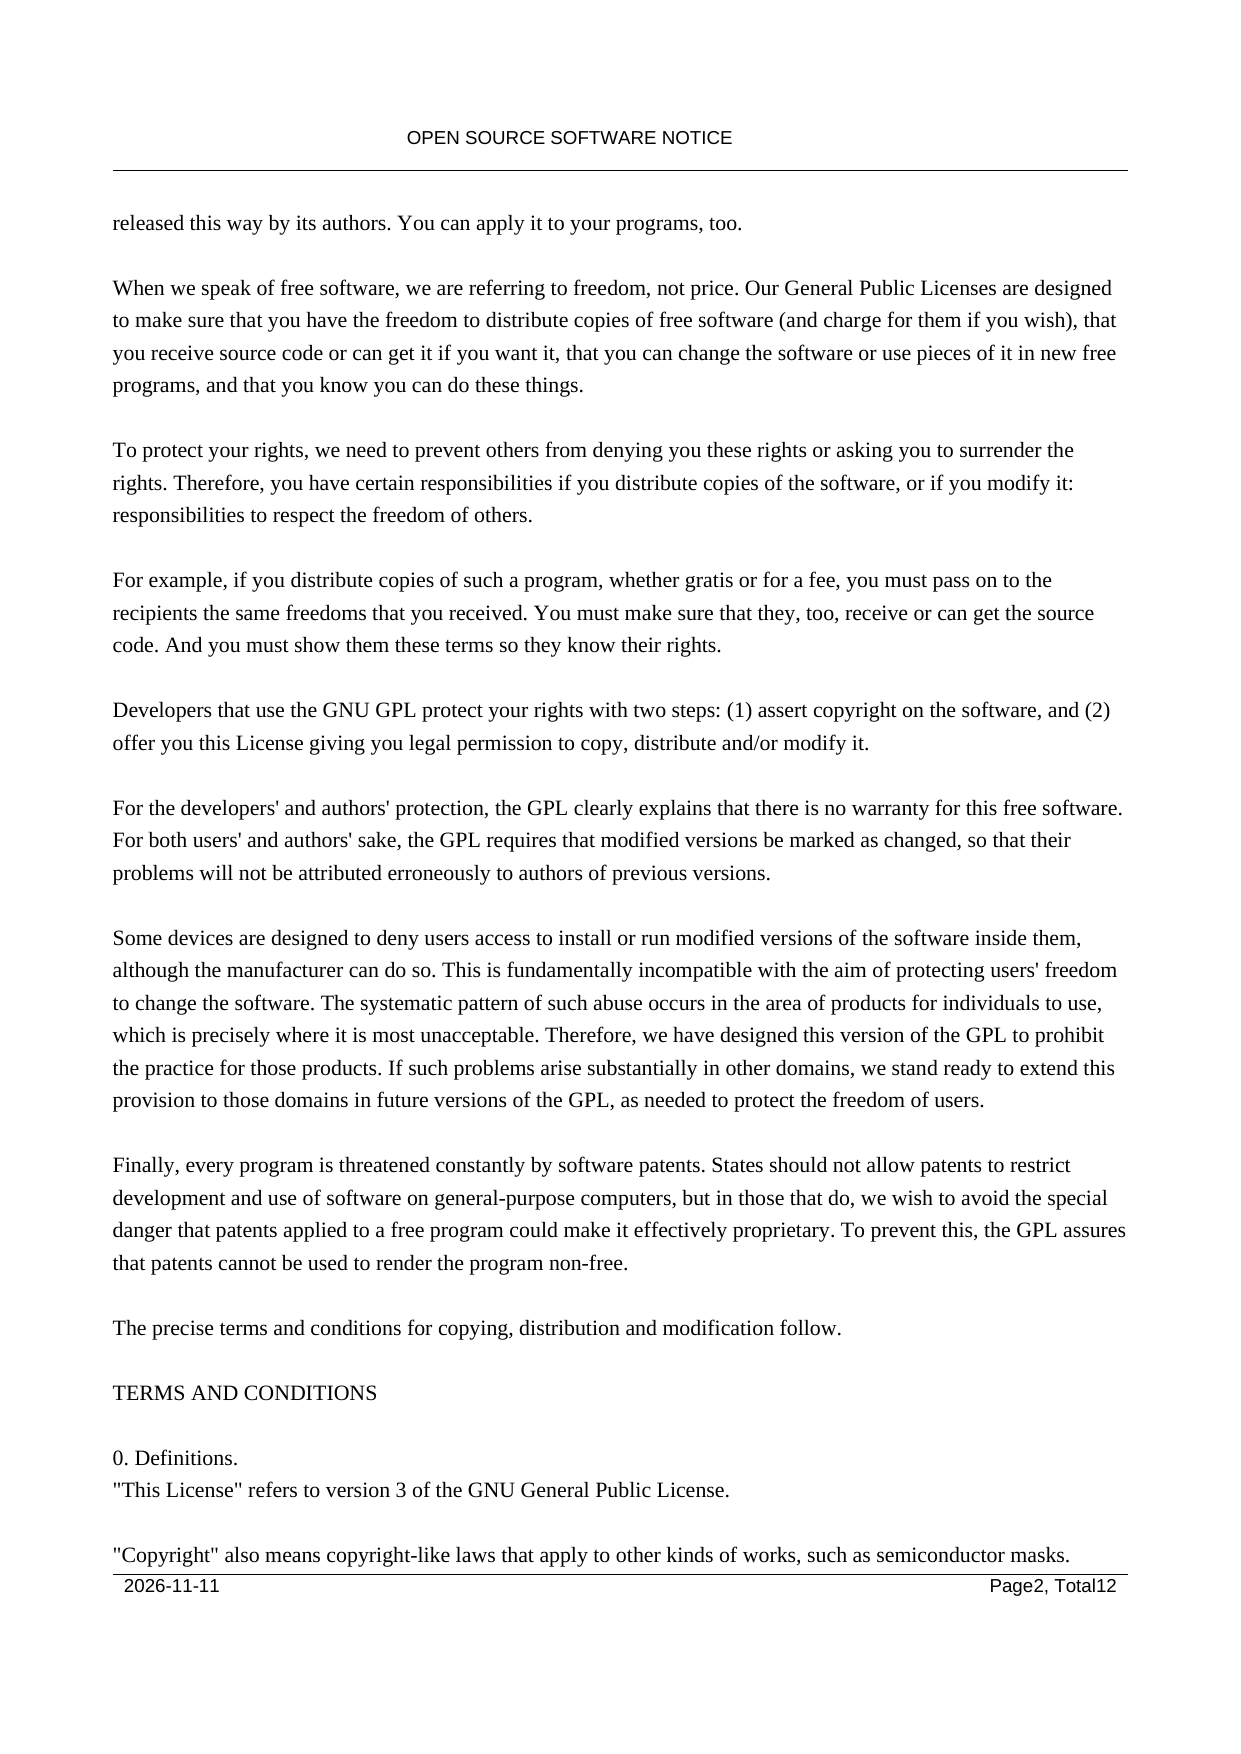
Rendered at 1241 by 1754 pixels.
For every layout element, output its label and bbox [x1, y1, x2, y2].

text [112, 206, 1128, 1571]
